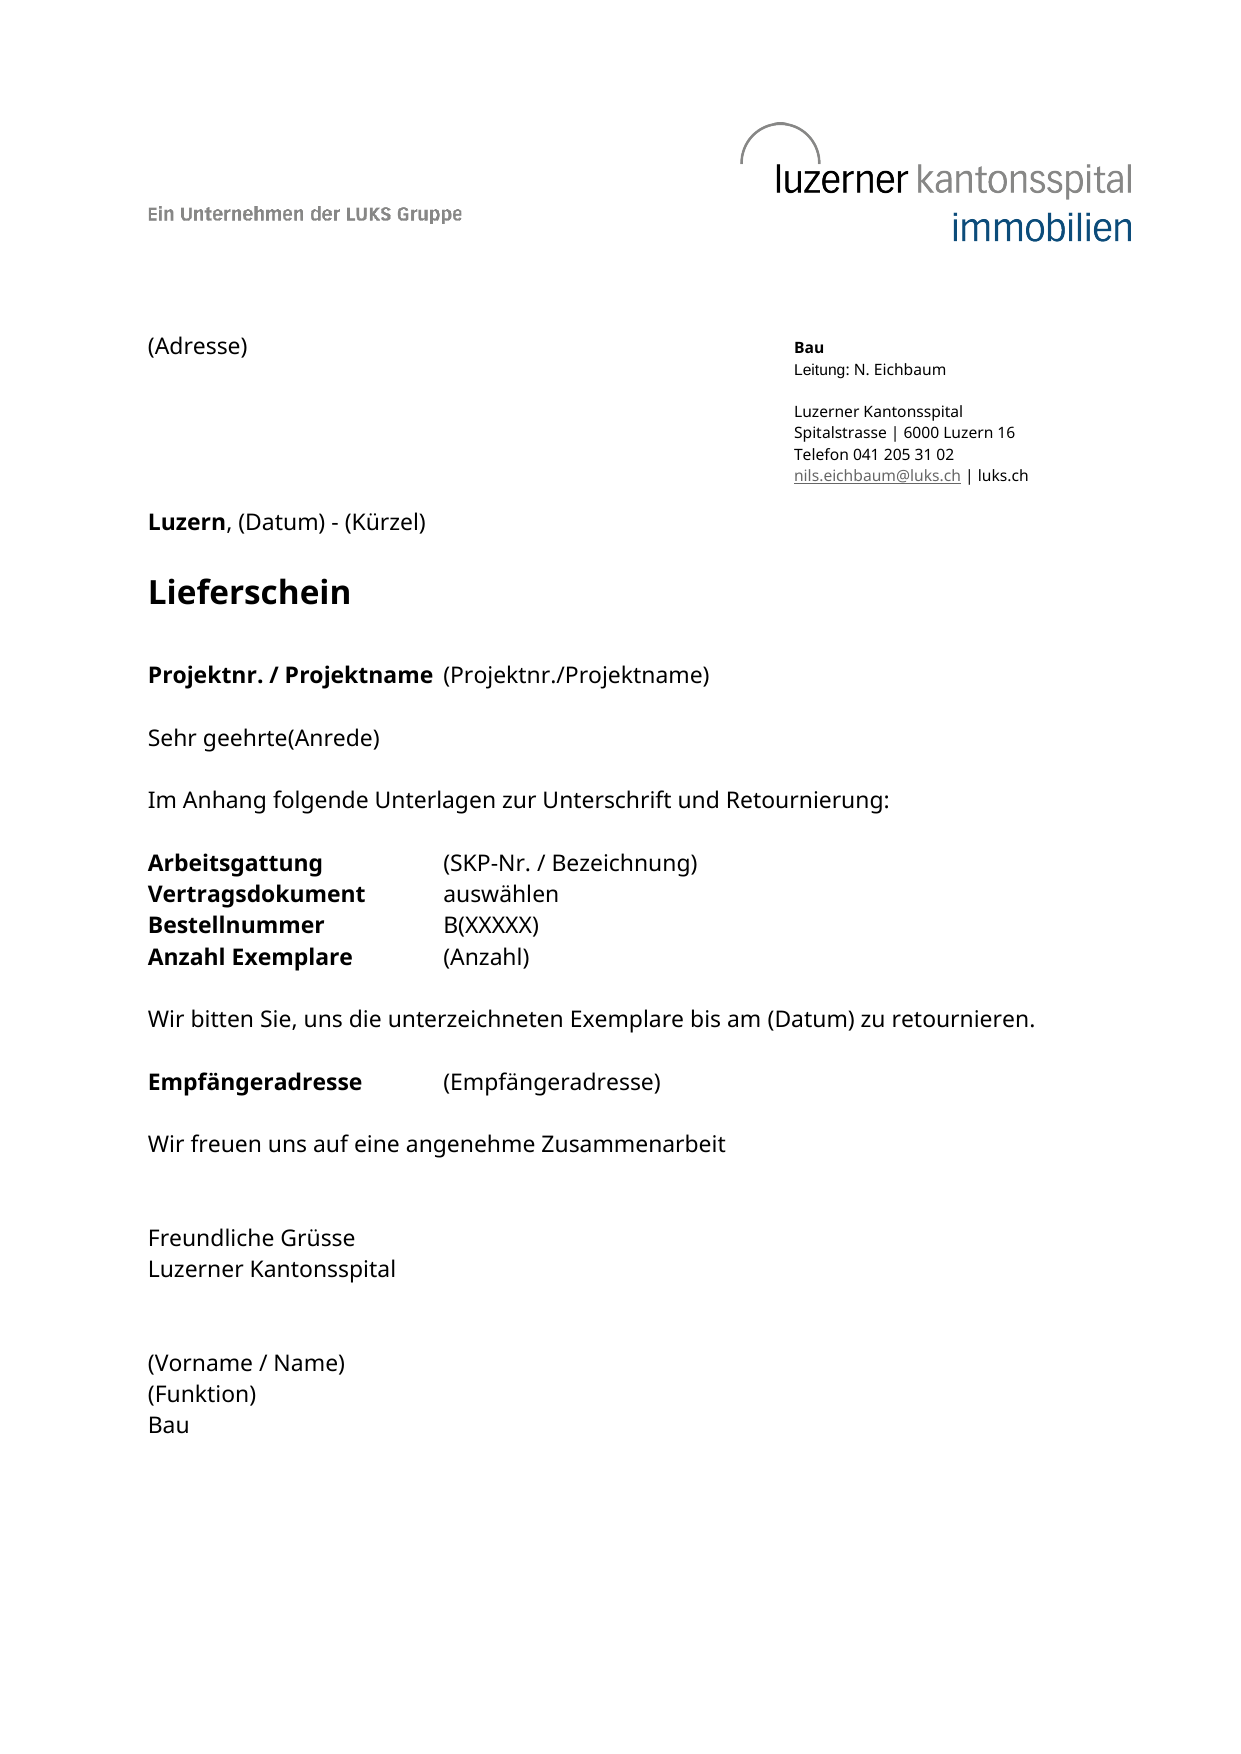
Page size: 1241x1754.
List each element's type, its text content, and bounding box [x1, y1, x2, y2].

text Wir bitten Sie, uns die unterzeichneten Exemplare bis am (Datum) zu retournieren. [148, 1003, 1152, 1034]
table_cell Bau Leitung: N. Eichbaum Luzerner Kantonsspital Spitalstrasse | 6000 Luzern 16 Telefon 041 205 31 02 nils.eichbaum@luks.ch | luks.ch [783, 330, 1144, 506]
text Wir freuen uns auf eine angenehme Zusammenarbeit [148, 1128, 1152, 1159]
table_header [136, 123, 706, 329]
text (Funktion) [148, 1378, 1152, 1409]
picture [716, 122, 1131, 242]
table_cell (Adresse) [136, 330, 783, 506]
table_header [706, 123, 1144, 329]
text Vertragsdokument [148, 878, 1152, 909]
text Bau [148, 1409, 1152, 1441]
text Anzahl Exemplare (Anzahl) [148, 941, 1152, 972]
text Sehr geehrte(Anrede) [148, 722, 1152, 753]
text Projektnr. / Projektname (Projektnr./Projektname) [148, 659, 1152, 691]
text Empfängeradresse (Empfängeradresse) [148, 1066, 1152, 1097]
text Luzerner Kantonsspital [148, 1253, 1152, 1284]
text Luzern, (Datum) - (Kürzel) [148, 506, 1152, 537]
picture [148, 206, 462, 245]
text Lieferschein [148, 568, 1152, 614]
text Im Anhang folgende Unterlagen zur Unterschrift und Retournierung: [148, 784, 1152, 816]
text Bestellnummer B(XXXXX) [148, 909, 1152, 941]
text Freundliche Grüsse [148, 1222, 1152, 1253]
text (Vorname / Name) [148, 1347, 1152, 1378]
text Arbeitsgattung (SKP-Nr. / Bezeichnung) [148, 847, 1152, 878]
